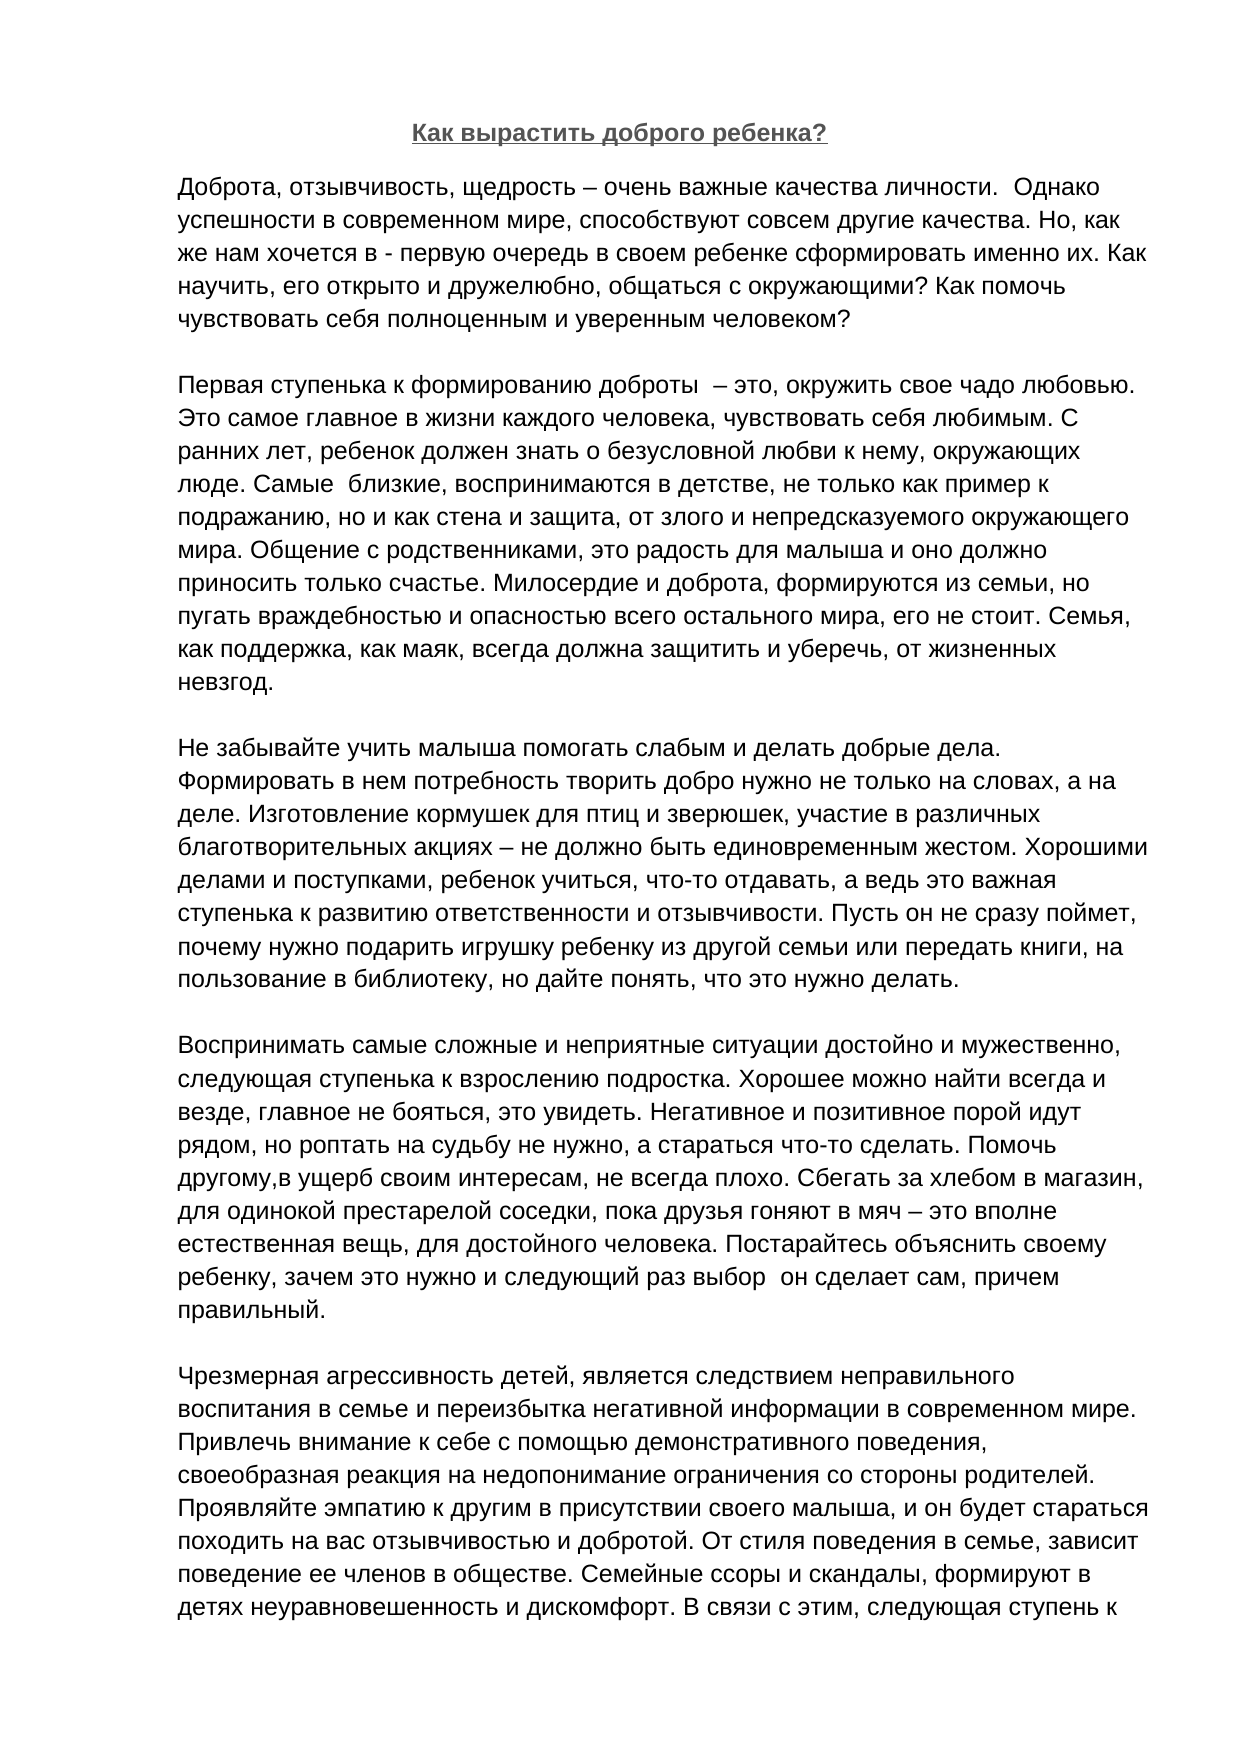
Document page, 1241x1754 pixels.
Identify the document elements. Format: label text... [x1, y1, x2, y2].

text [177, 172, 1152, 1621]
text Как вырастить доброго ребенка? [177, 118, 1152, 147]
